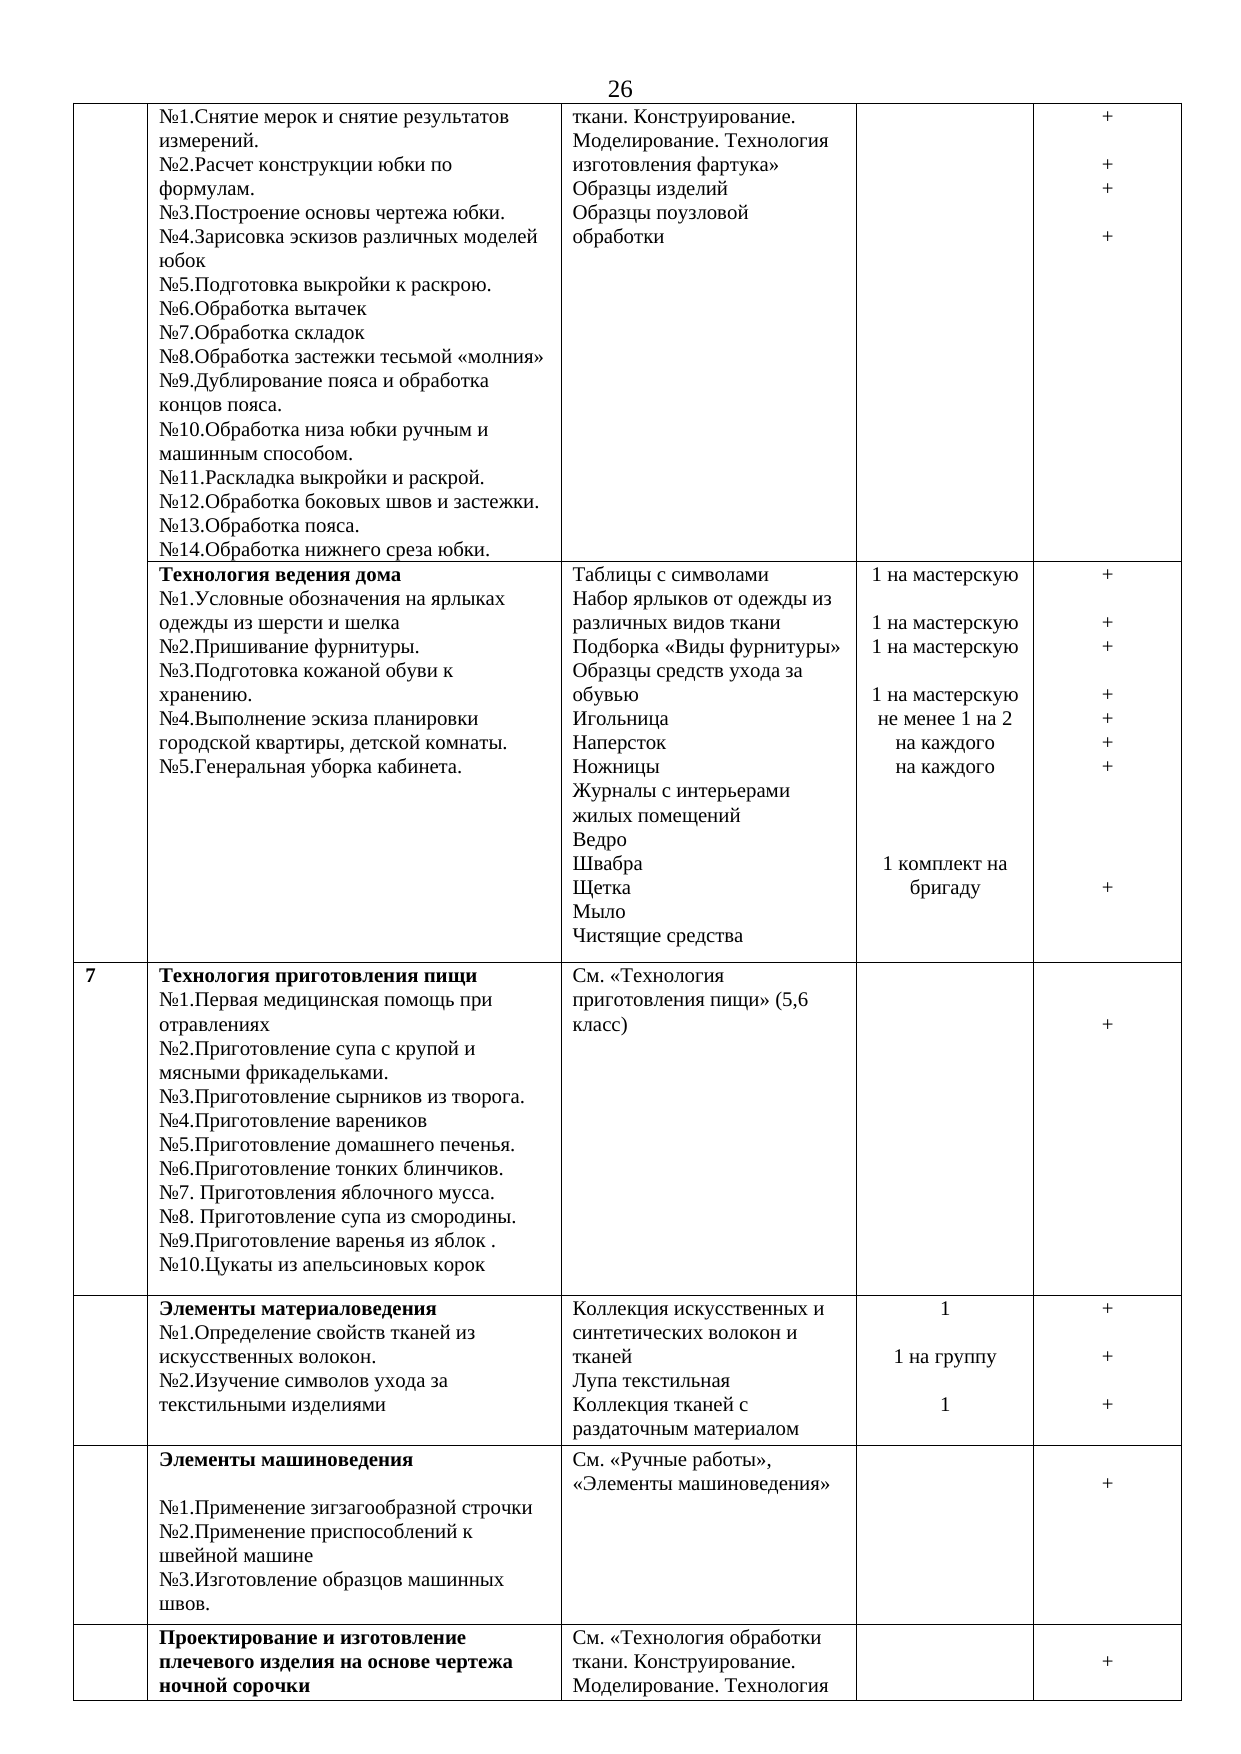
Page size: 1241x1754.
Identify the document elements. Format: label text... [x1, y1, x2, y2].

table_cell См. «Ручные работы», «Элементы машиноведения» [562, 1446, 856, 1623]
table_cell Технология приготовления пищи №1.Первая медицинская помощь при отравлениях №2.Приготовление супа с крупой и мясными фрикадельками. №3.Приготовление сырников из творога. №4.Приготовление вареников №5.Приготовление домашнего печенья. №6.Приготовление тонких блинчиков. №7. Приготовления яблочного мусса. №8. Приготовление супа из смородины. №9.Приготовление варенья из яблок . №10.Цукаты из апельсиновых корок [148, 963, 561, 1295]
table_cell + + + [1034, 1296, 1181, 1445]
table_cell Таблицы с символами Набор ярлыков от одежды из различных видов ткани Подборка «Виды фурнитуры» Образцы средств ухода за обувью Игольница Наперсток Ножницы Журналы с интерьерами жилых помещений Ведро Швабра Щетка Мыло Чистящие средства [562, 562, 856, 962]
table_cell 1 на мастерскую 1 на мастерскую 1 на мастерскую 1 на мастерскую не менее 1 на 2 на каждого на каждого 1 комплект на бригаду [857, 562, 1033, 962]
table_cell + + + + [1034, 1625, 1181, 1700]
table_cell [74, 1446, 147, 1623]
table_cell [148, 1625, 561, 1700]
table_cell [857, 104, 1033, 561]
table_cell + + + + + + + + [1034, 562, 1181, 962]
table_cell Коллекция искусственных и синтетических волокон и тканей Лупа текстильная Коллекция тканей с раздаточным материалом [562, 1296, 856, 1445]
table_cell [857, 963, 1033, 1295]
table_cell [857, 1625, 1033, 1700]
table_cell [74, 1296, 147, 1445]
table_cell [562, 1625, 856, 1700]
table_cell [74, 104, 147, 962]
table_cell Элементы материаловедения №1.Определение свойств тканей из искусственных волокон. №2.Изучение символов ухода за текстильными изделиями [148, 1296, 561, 1445]
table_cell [148, 104, 561, 561]
table_cell 1 1 на группу 1 [857, 1296, 1033, 1445]
table_cell + + + + [1034, 104, 1181, 561]
table_cell См. «Технология приготовления пищи» (5,6 класс) [562, 963, 856, 1295]
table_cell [562, 104, 856, 561]
table_cell 7 [74, 963, 147, 1295]
table_cell [857, 1446, 1033, 1623]
table_cell Элементы машиноведения №1.Применение зигзагообразной строчки №2.Применение приспособлений к швейной машине №3.Изготовление образцов машинных швов. [148, 1446, 561, 1623]
table_cell + [1034, 963, 1181, 1295]
table_cell Технология ведения дома №1.Условные обозначения на ярлыках одежды из шерсти и шелка №2.Пришивание фурнитуры. №3.Подготовка кожаной обуви к хранению. №4.Выполнение эскиза планировки городской квартиры, детской комнаты. №5.Генеральная уборка кабинета. [148, 562, 561, 962]
table_cell + [1034, 1446, 1181, 1623]
table_cell [74, 1625, 147, 1700]
